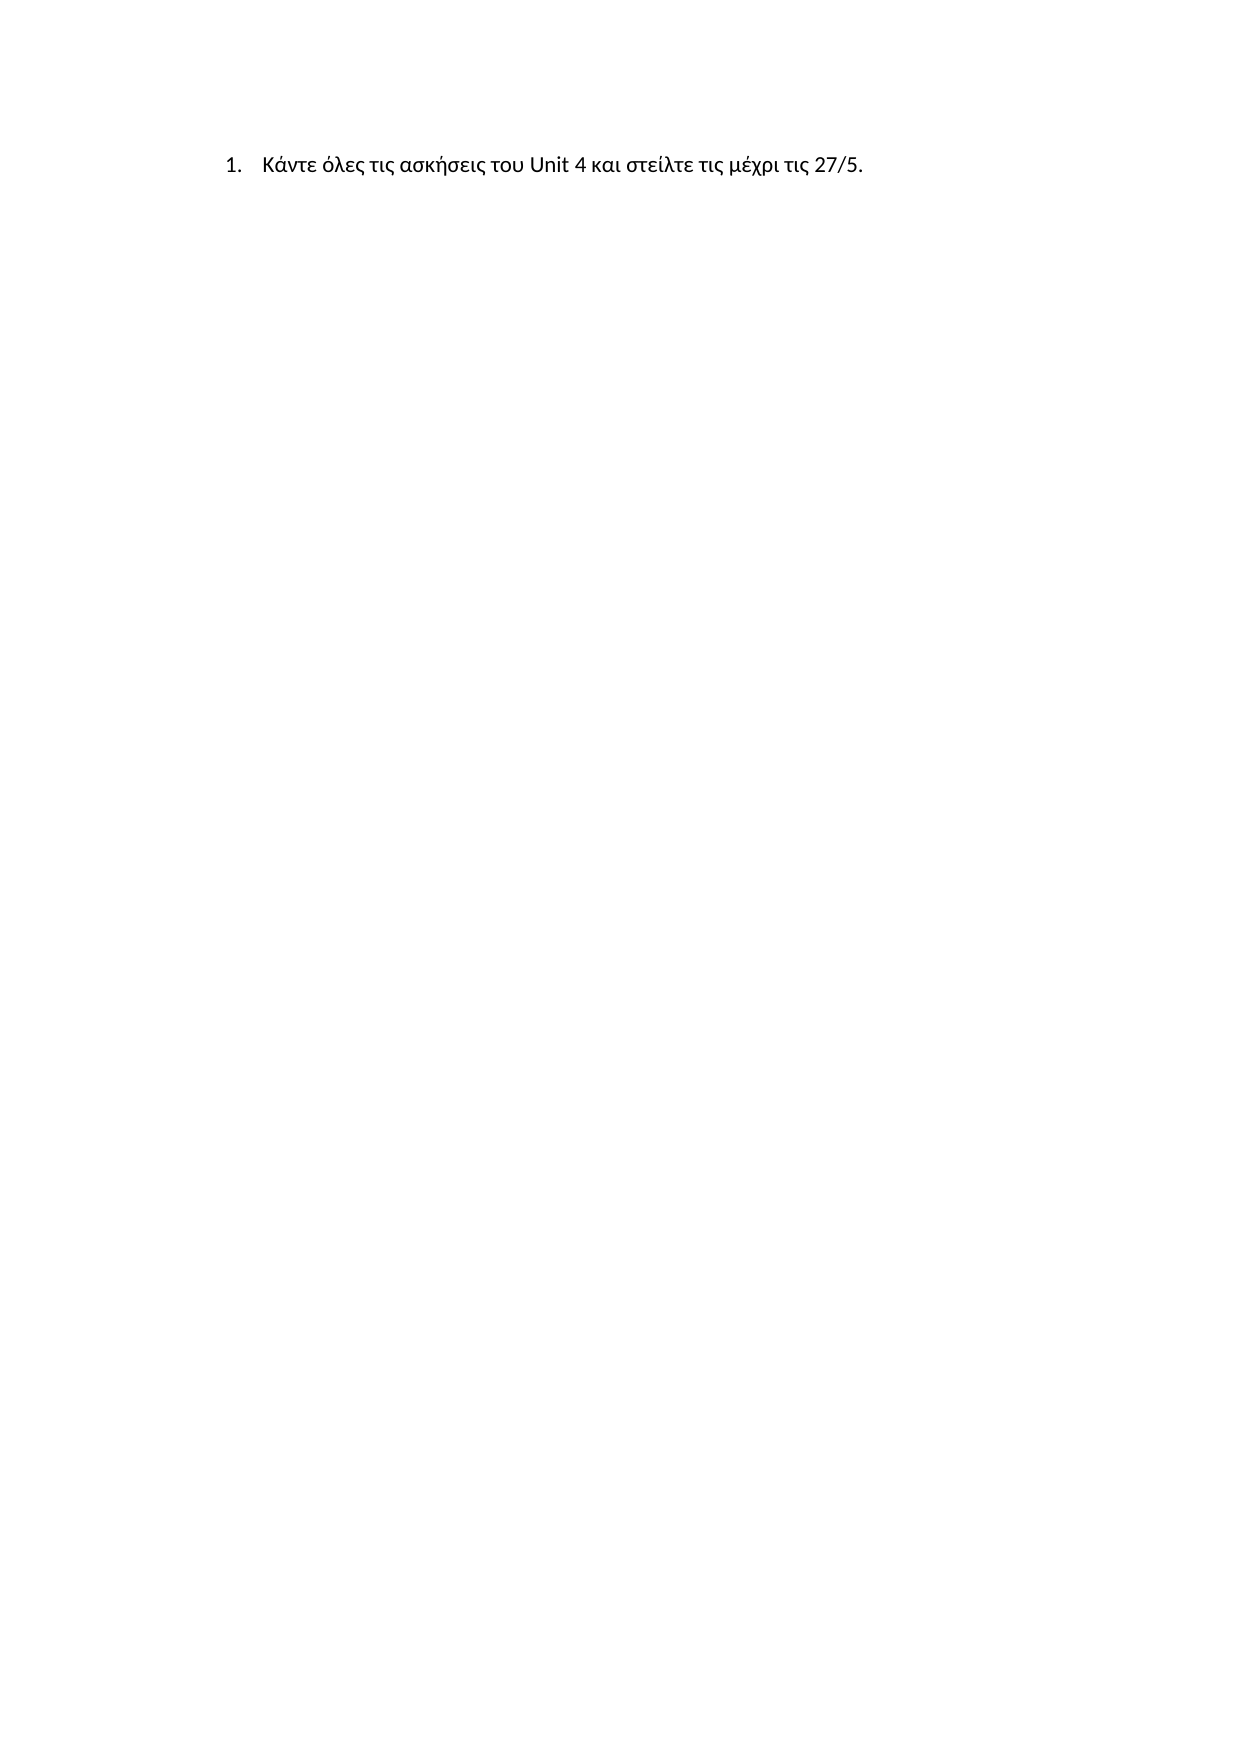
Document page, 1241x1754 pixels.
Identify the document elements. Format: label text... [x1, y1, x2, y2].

list Κάντε όλες τις ασκήσεις του Unit 4 και στείλτε τις μέχρι τις 27/5. [225, 150, 1053, 178]
